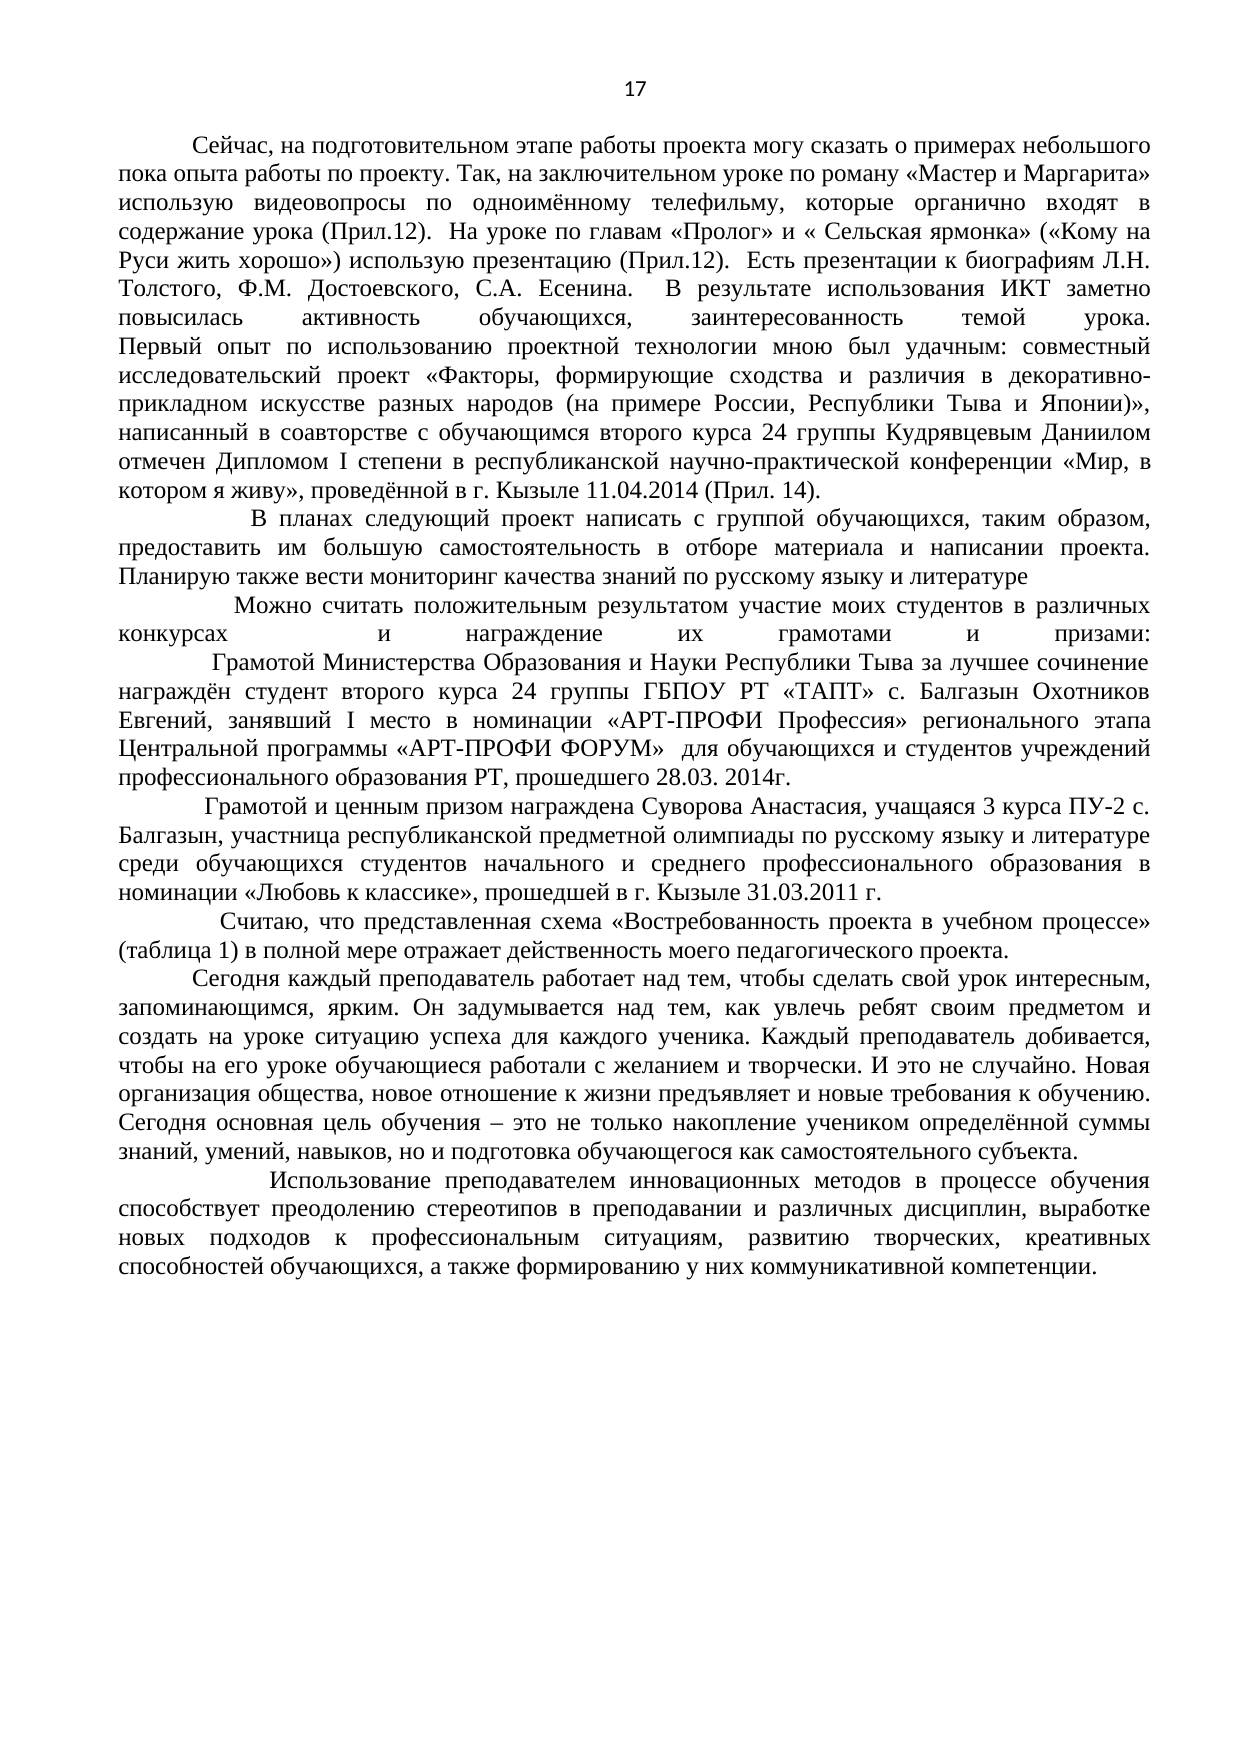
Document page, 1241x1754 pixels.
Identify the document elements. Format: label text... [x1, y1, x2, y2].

text Сегодня каждый преподаватель работает над тем, чтобы сделать свой урок интересным, запоминающимся, ярким. Он задумывается над тем, как увлечь ребят своим предметом и создать на уроке ситуацию успеха для каждого ученика. Каждый преподаватель добивается, чтобы на его уроке обучающиеся работали с желанием и творчески. И это не случайно. Новая организация общества, новое отношение к жизни предъявляет и новые требования к обучению. Сегодня основная цель обучения – это не только накопление учеником определённой суммы знаний, умений, навыков, но и подготовка обучающегося как самостоятельного субъекта. [118, 963, 1152, 1165]
text Можно считать положительным результатом участие моих студентов в различных конкурсах и награждение их грамотами и призами: Грамотой Министерства Образования и Науки Республики Тыва за лучшее сочинение награждён студент второго курса 24 группы ГБПОУ РТ «ТАПТ» с. Балгазын Охотников Евгений, занявший I место в номинации «АРТ-ПРОФИ Профессия» регионального этапа Центральной программы «АРТ-ПРОФИ ФОРУМ» для обучающихся и студентов учреждений профессионального образования РТ, прошедшего 28.03. 2014г. [118, 590, 1152, 791]
text Считаю, что представленная схема «Востребованность проекта в учебном процессе» (таблица 1) в полной мере отражает действенность моего педагогического проекта. [118, 906, 1152, 963]
text Сейчас, на подготовительном этапе работы проекта могу сказать о примерах небольшого пока опыта работы по проекту. Так, на заключительном уроке по роману «Мастер и Маргарита» использую видеовопросы по одноимённому телефильму, которые органично входят в содержание урока (Прил.12). На уроке по главам «Пролог» и « Сельская ярмонка» («Кому на Руси жить хорошо») использую презентацию (Прил.12). Есть презентации к биографиям Л.Н. Толстого, Ф.М. Достоевского, С.А. Есенина. В результате использования ИКТ заметно повысилась активность обучающихся, заинтересованность темой урока. Первый опыт по использованию проектной технологии мною был удачным: совместный исследовательский проект «Факторы, формирующие сходства и различия в декоративно-прикладном искусстве разных народов (на примере России, Республики Тыва и Японии)», написанный в соавторстве с обучающимся второго курса 24 группы Кудрявцевым Даниилом отмечен Дипломом I степени в республиканской научно-практической конференции «Мир, в котором я живу», проведённой в г. Кызыле 11.04.2014 (Прил. 14). [118, 130, 1152, 503]
text В планах следующий проект написать с группой обучающихся, таким образом, предоставить им большую самостоятельность в отборе материала и написании проекта. Планирую также вести мониторинг качества знаний по русскому языку и литературе [118, 503, 1152, 590]
text Использование преподавателем инновационных методов в процессе обучения способствует преодолению стереотипов в преподавании и различных дисциплин, выработке новых подходов к профессиональным ситуациям, развитию творческих, креативных способностей обучающихся, а также формированию у них коммуникативной компетенции. [118, 1165, 1152, 1280]
text Грамотой и ценным призом награждена Суворова Анастасия, учащаяся 3 курса ПУ-2 с. Балгазын, участница республиканской предметной олимпиады по русскому языку и литературе среди обучающихся студентов начального и среднего профессионального образования в номинации «Любовь к классике», прошедшей в г. Кызыле 31.03.2011 г. [118, 791, 1152, 906]
